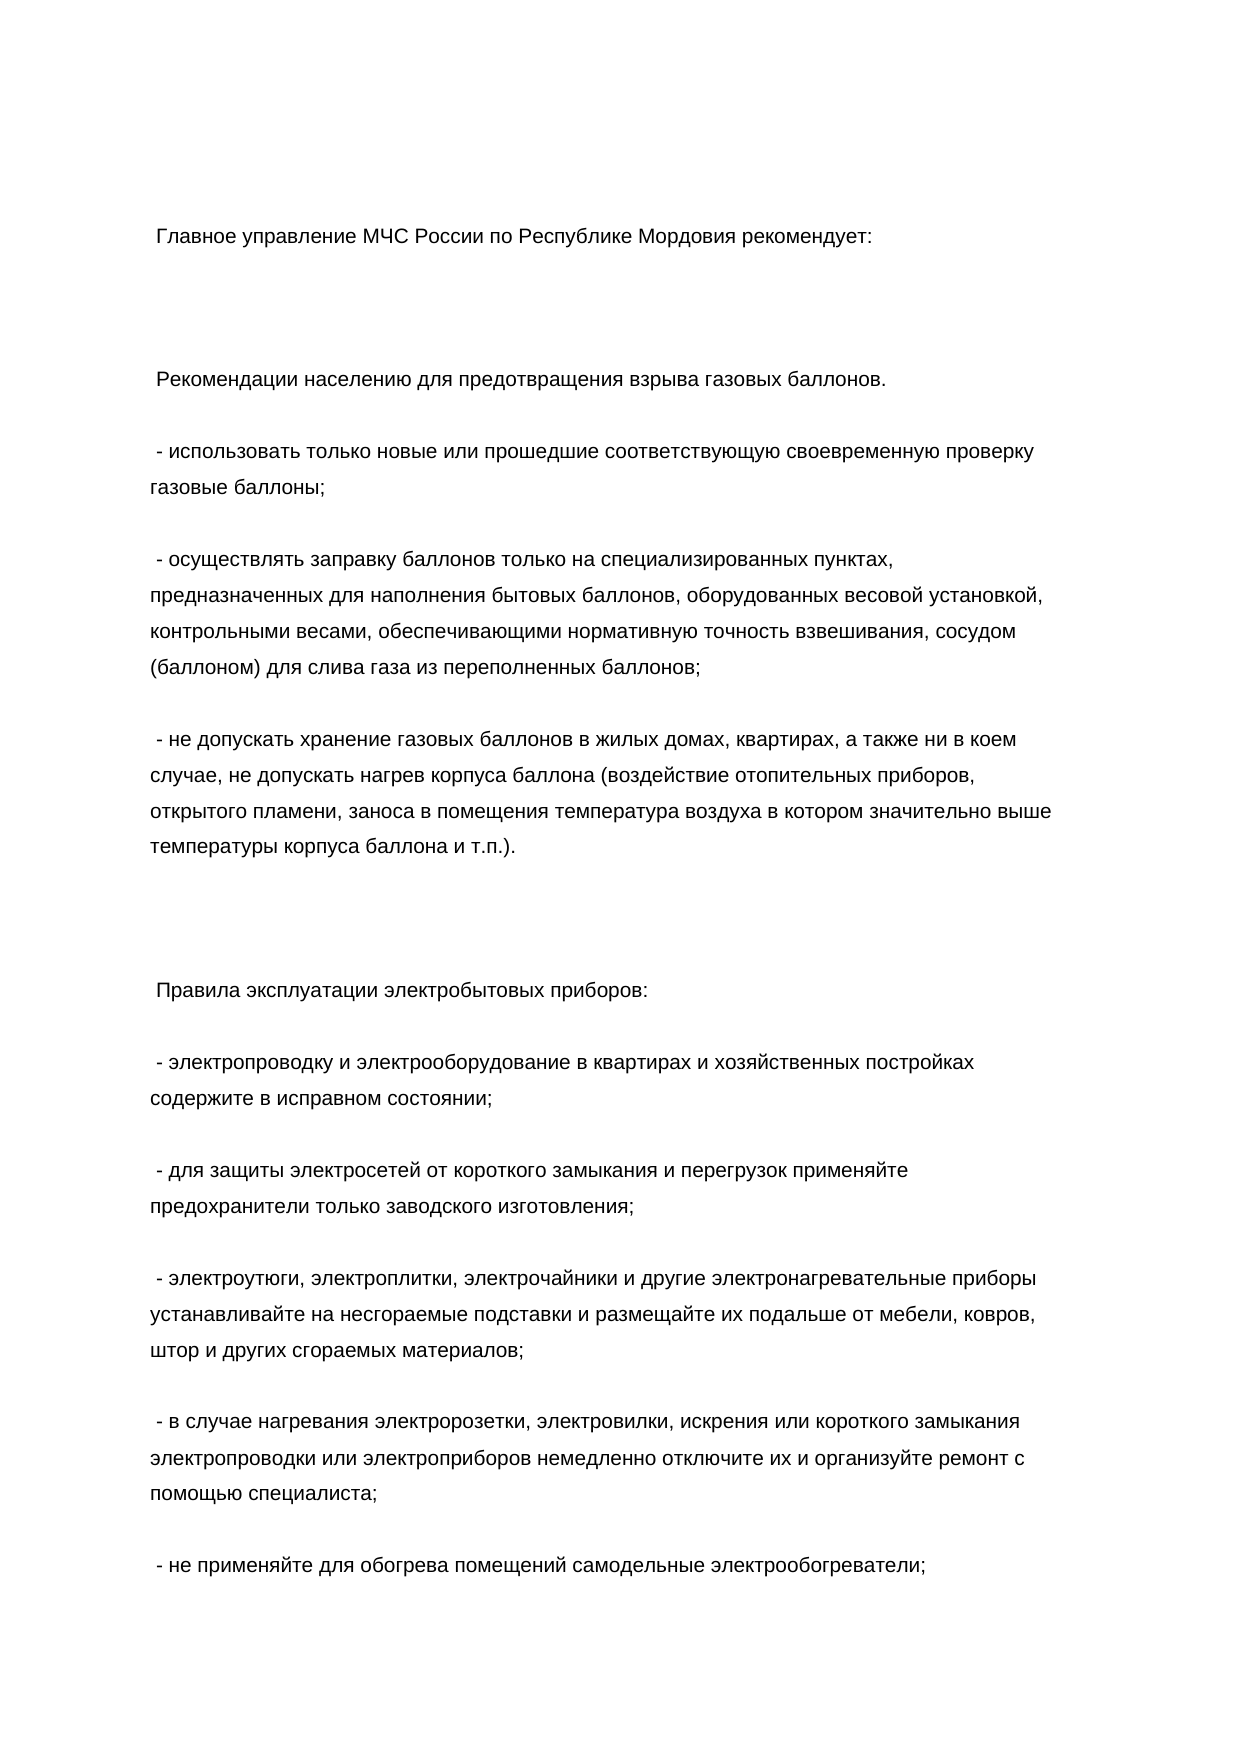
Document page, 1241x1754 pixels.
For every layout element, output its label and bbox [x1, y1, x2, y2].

table_cell [140, 150, 1078, 1577]
